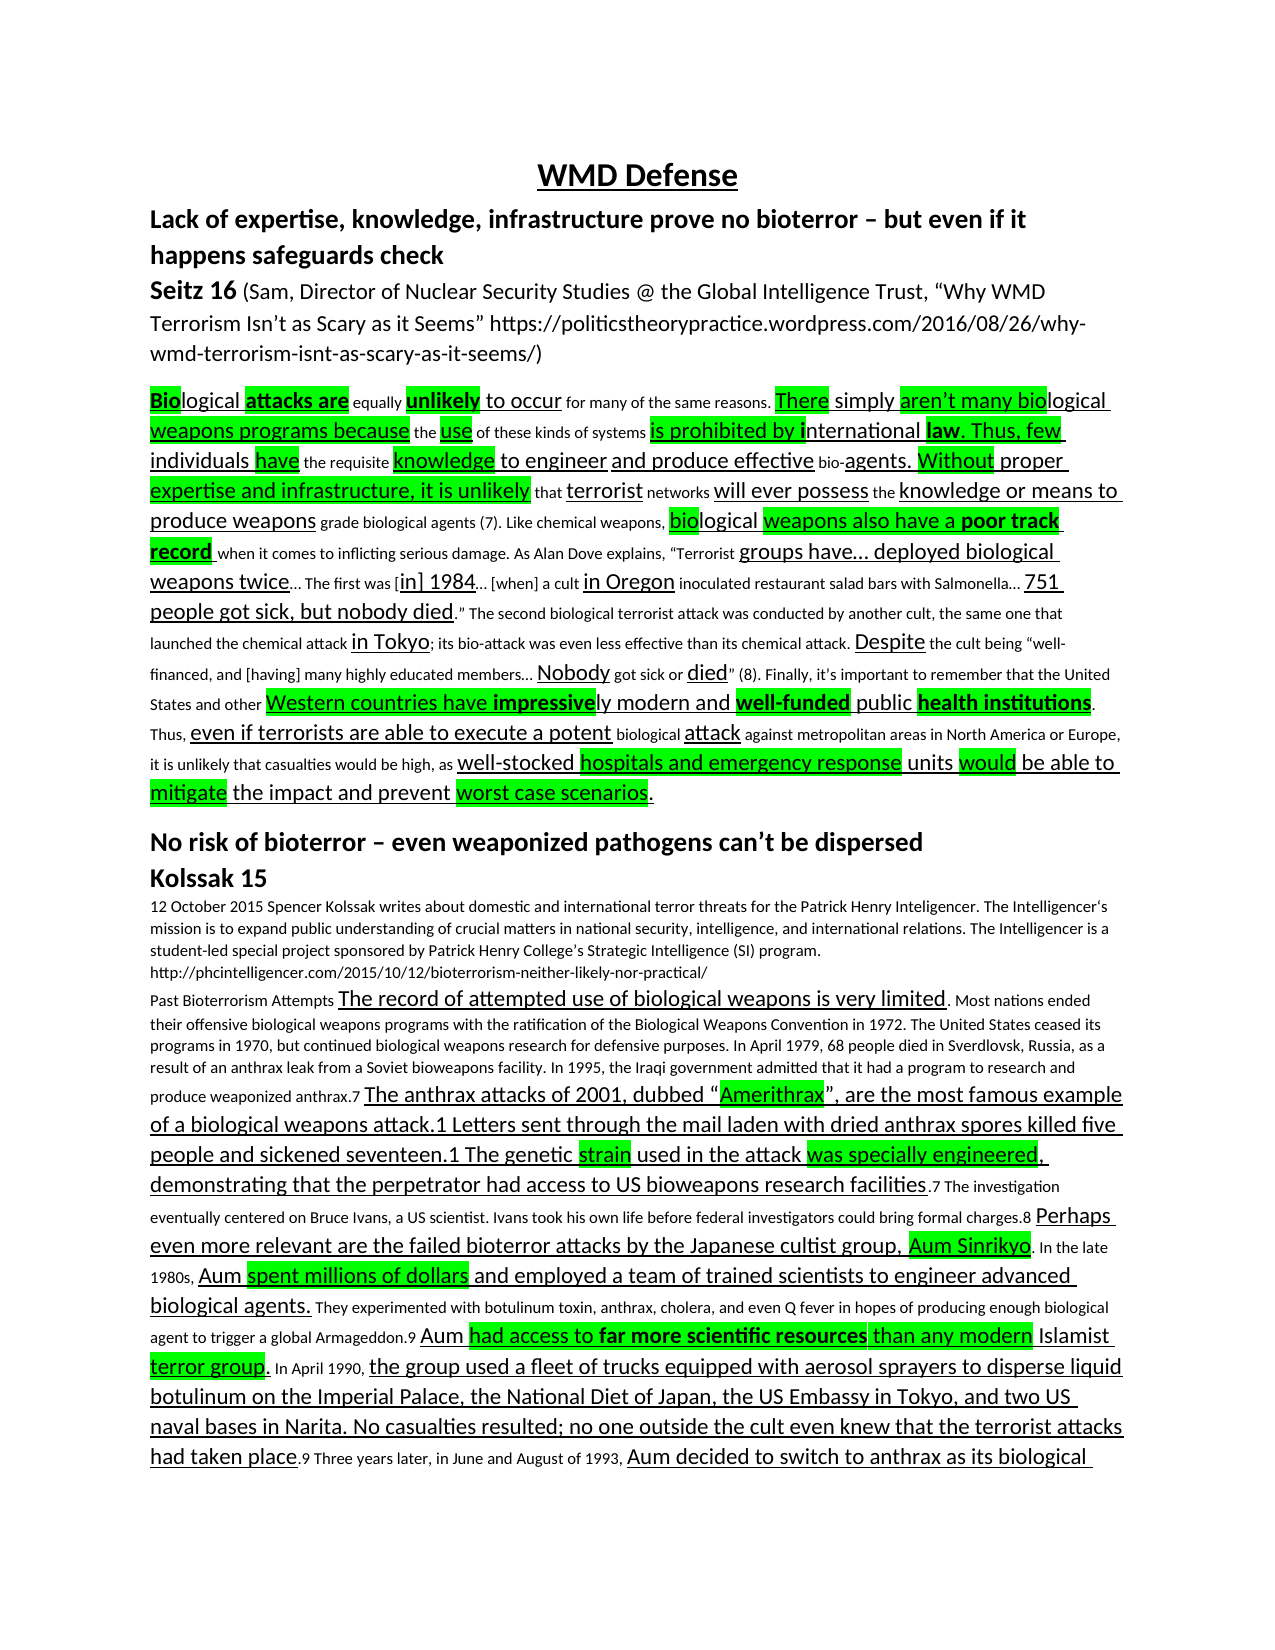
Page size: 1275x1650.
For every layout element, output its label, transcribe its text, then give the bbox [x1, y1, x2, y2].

text Biological attacks are equally unlikely to occur for many of the same reasons. There simply aren’t many biological weapons programs because the use of these kinds of systems is prohibited by international law. Thus, few individuals have the requisite knowledge to engineer and produce effective bio-agents. Without proper expertise and infrastructure, it is unlikely that terrorist networks will ever possess the knowledge or means to produce weapons grade biological agents (7). Like chemical weapons, biological weapons also have a poor track record when it comes to inflicting serious damage. As Alan Dove explains, “Terrorist groups have… deployed biological weapons twice… The first was [in] 1984… [when] a cult in Oregon inoculated restaurant salad bars with Salmonella… 751 people got sick, but nobody died.” The second biological terrorist attack was conducted by another cult, the same one that launched the chemical attack in Tokyo; its bio-attack was even less effective than its chemical attack. Despite the cult being “well-financed, and [having] many highly educated members… Nobody got sick or died” (8). Finally, it’s important to remember that the United States and other Western countries have impressively modern and well-funded public health institutions. Thus, even if terrorists are able to execute a potent biological attack against metropolitan areas in North America or Europe, it is unlikely that casualties would be high, as well-stocked hospitals and emergency response units would be able to mitigate the impact and prevent worst case scenarios. [150, 386, 1125, 807]
subtitle No risk of bioterror – even weaponized pathogens can’t be dispersed [150, 825, 1125, 858]
subtitle Lack of expertise, knowledge, infrastructure prove no bioterror – but even if it happens safeguards check [150, 202, 1125, 271]
text Kolssak 15 [150, 861, 1125, 894]
subtitle WMD Defense [150, 154, 1125, 195]
text Seitz 16 (Sam, Director of Nuclear Security Studies @ the Global Intelligence Trust, “Why WMD Terrorism Isn’t as Scary as it Seems” https://politicstheorypractice.wordpress.com/2016/08/26/why-wmd-terrorism-isnt-as-scary-as-it-seems/) [150, 273, 1125, 367]
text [150, 984, 1125, 1471]
text 12 October 2015 Spencer Kolssak writes about domestic and international terror threats for the Patrick Henry Inteligencer. The Intelligencer‘s mission is to expand public understanding of crucial matters in national security, intelligence, and international relations. The Intelligencer is a student-led special project sponsored by Patrick Henry College’s Strategic Intelligence (SI) program. http://phcintelligencer.com/2015/10/12/bioterrorism-neither-likely-nor-practical/ [150, 897, 1125, 983]
